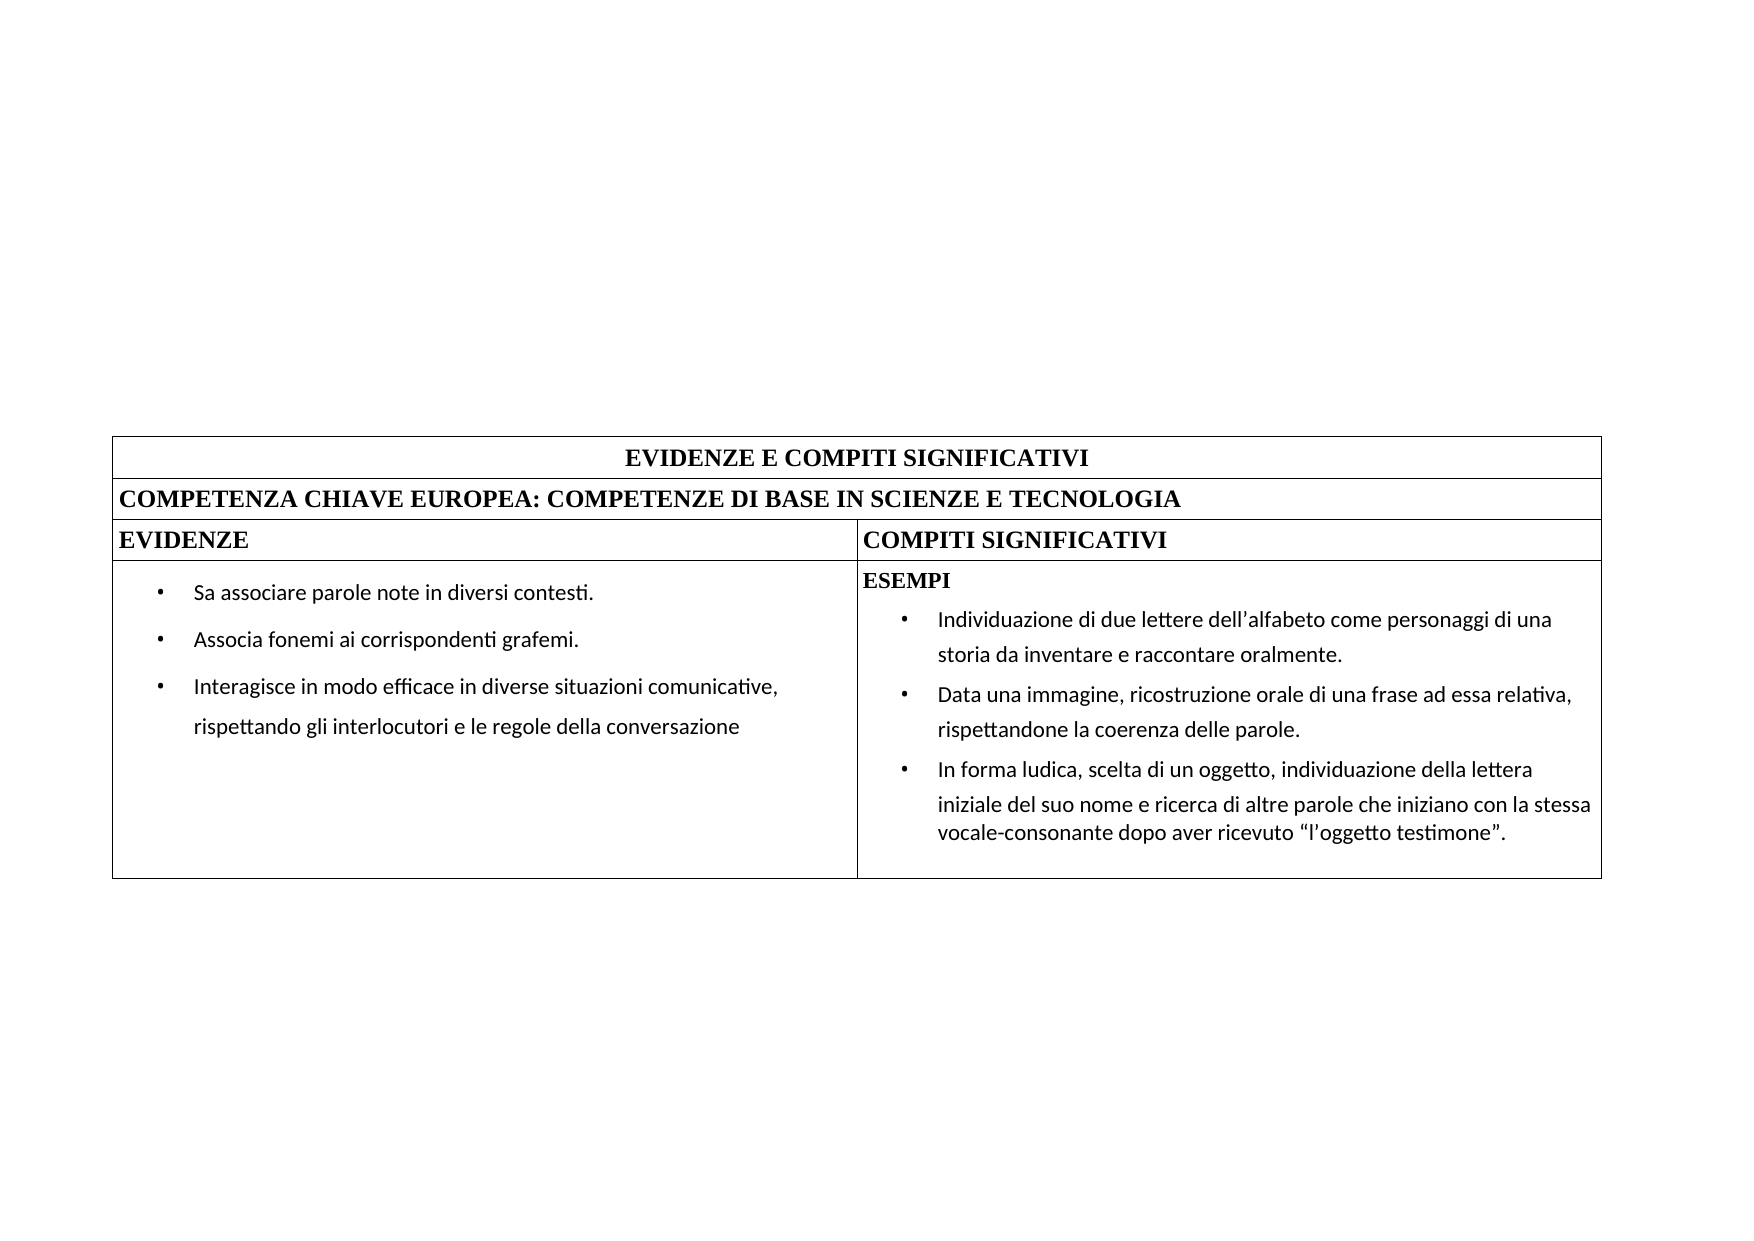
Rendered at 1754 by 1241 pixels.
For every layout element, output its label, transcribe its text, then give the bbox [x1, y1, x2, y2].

table_cell ESEMPI Individuazione di due lettere dell’alfabeto come personaggi di una storia da inventare e raccontare oralmente. Data una immagine, ricostruzione orale di una frase ad essa relativa, rispettandone la coerenza delle parole. In forma ludica, scelta di un oggetto, individuazione della lettera iniziale del suo nome e ricerca di altre parole che iniziano con la stessa vocale-consonante dopo aver ricevuto “l’oggetto testimone”. [858, 561, 1601, 878]
table_cell COMPITI SIGNIFICATIVI [858, 520, 1601, 560]
table_cell Sa associare parole note in diversi contesti. Associa fonemi ai corrispondenti grafemi. Interagisce in modo efficace in diverse situazioni comunicative, rispettando gli interlocutori e le regole della conversazione [113, 561, 857, 878]
table_cell EVIDENZE [113, 520, 857, 560]
table_cell COMPETENZA CHIAVE EUROPEA: COMPETENZE DI BASE IN SCIENZE E TECNOLOGIA [113, 479, 1601, 519]
table_header EVIDENZE E COMPITI SIGNIFICATIVI [113, 437, 1601, 477]
